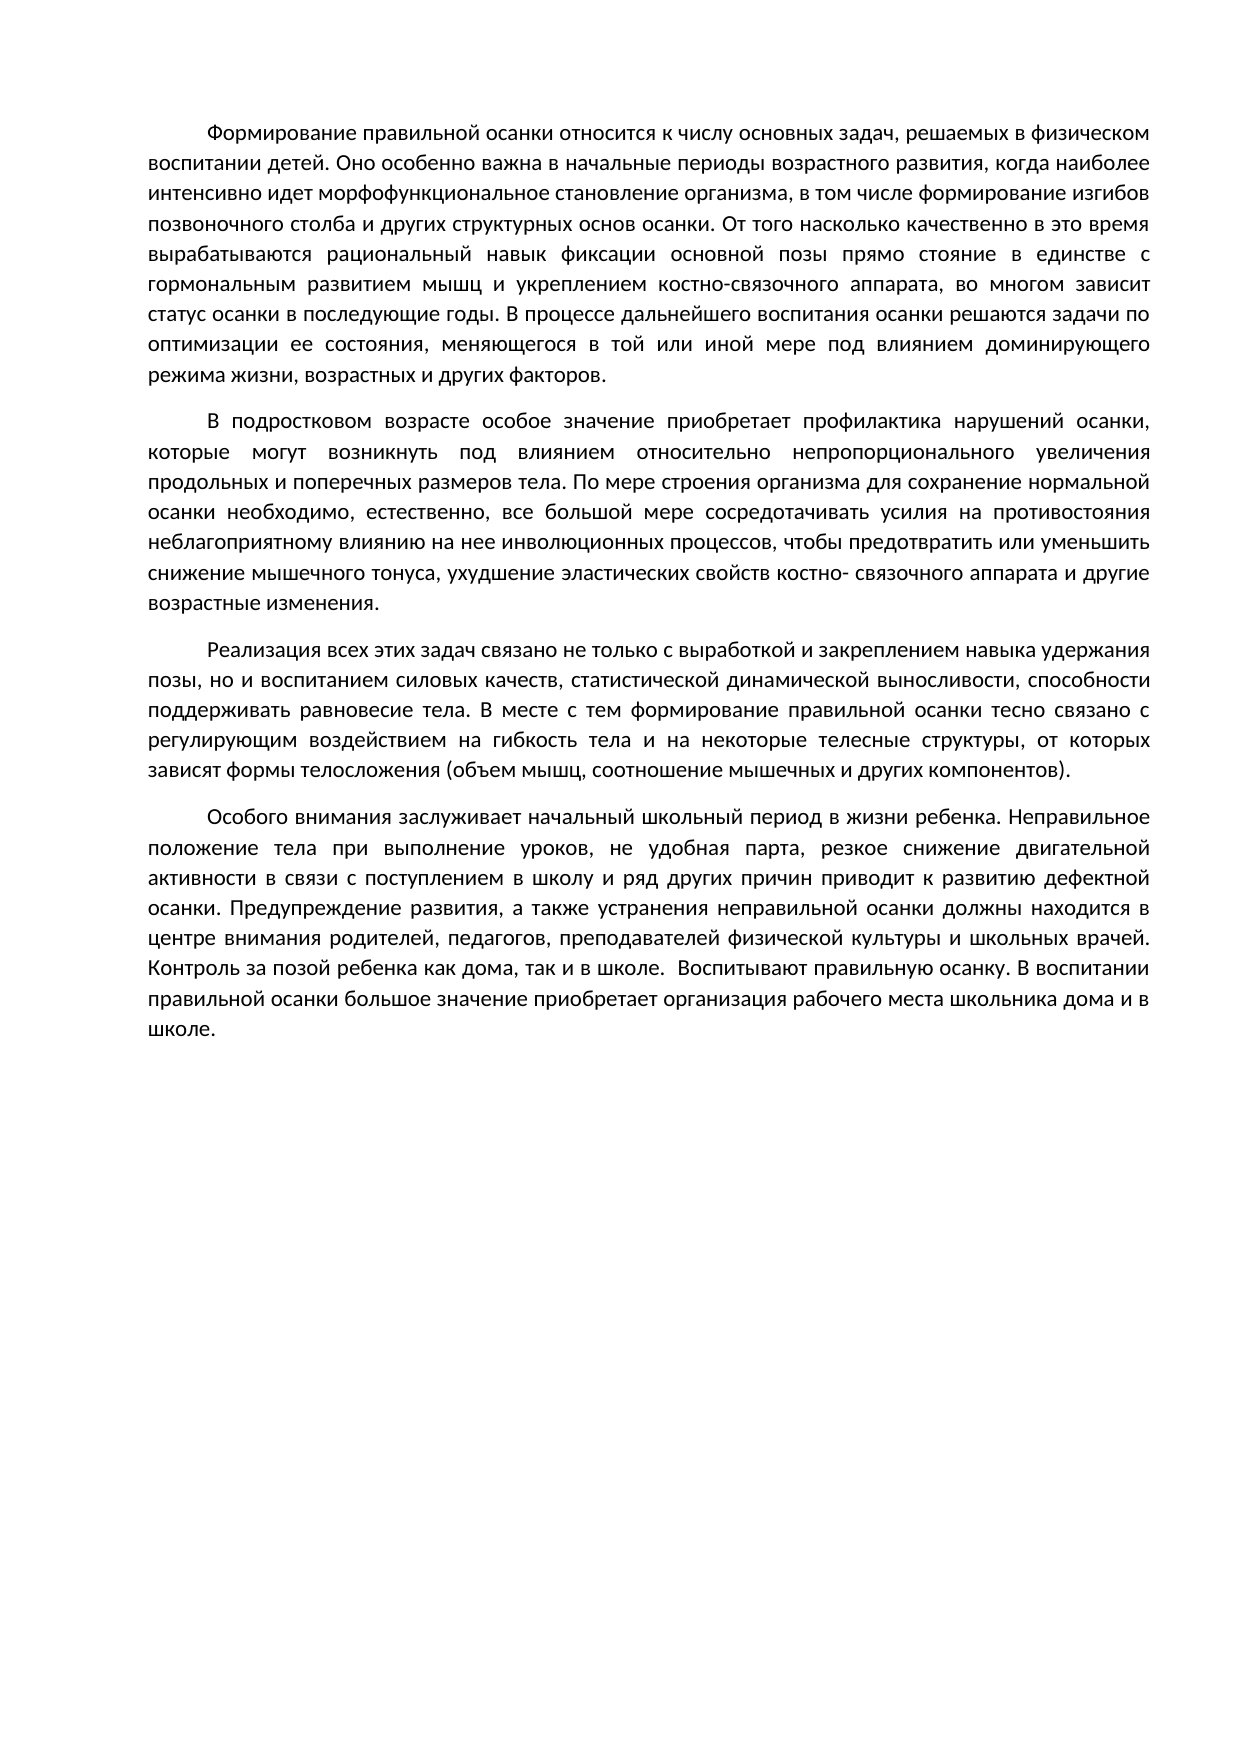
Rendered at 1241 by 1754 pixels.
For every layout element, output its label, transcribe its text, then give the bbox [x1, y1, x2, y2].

text Реализация всех этих задач связано не только с выработкой и закреплением навыка удержания позы, но и воспитанием силовых качеств, статистической динамической выносливости, способности поддерживать равновесие тела. В месте с тем формирование правильной осанки тесно связано с регулирующим воздействием на гибкость тела и на некоторые телесные структуры, от которых зависят формы телосложения (объем мышц, соотношение мышечных и других компонентов). [148, 635, 1152, 784]
text Особого внимания заслуживает начальный школьный период в жизни ребенка. Неправильное положение тела при выполнение уроков, не удобная парта, резкое снижение двигательной активности в связи с поступлением в школу и ряд других причин приводит к развитию дефектной осанки. Предупреждение развития, а также устранения неправильной осанки должны находится в центре внимания родителей, педагогов, преподавателей физической культуры и школьных врачей. Контроль за позой ребенка как дома, так и в школе. Воспитывают правильную осанку. В воспитании правильной осанки большое значение приобретает организация рабочего места школьника дома и в школе. [148, 802, 1152, 1042]
text Формирование правильной осанки относится к числу основных задач, решаемых в физическом воспитании детей. Оно особенно важна в начальные периоды возрастного развития, когда наиболее интенсивно идет морфофункциональное становление организма, в том числе формирование изгибов позвоночного столба и других структурных основ осанки. От того насколько качественно в это время вырабатываются рациональный навык фиксации основной позы прямо стояние в единстве с гормональным развитием мышц и укреплением костно-связочного аппарата, во многом зависит статус осанки в последующие годы. В процессе дальнейшего воспитания осанки решаются задачи по оптимизации ее состояния, меняющегося в той или иной мере под влиянием доминирующего режима жизни, возрастных и других факторов. [148, 118, 1152, 388]
text В подростковом возрасте особое значение приобретает профилактика нарушений осанки, которые могут возникнуть под влиянием относительно непропорционального увеличения продольных и поперечных размеров тела. По мере строения организма для сохранение нормальной осанки необходимо, естественно, все большой мере сосредотачивать усилия на противостояния неблагоприятному влиянию на нее инволюционных процессов, чтобы предотвратить или уменьшить снижение мышечного тонуса, ухудшение эластических свойств костно- связочного аппарата и другие возрастные изменения. [148, 407, 1152, 616]
